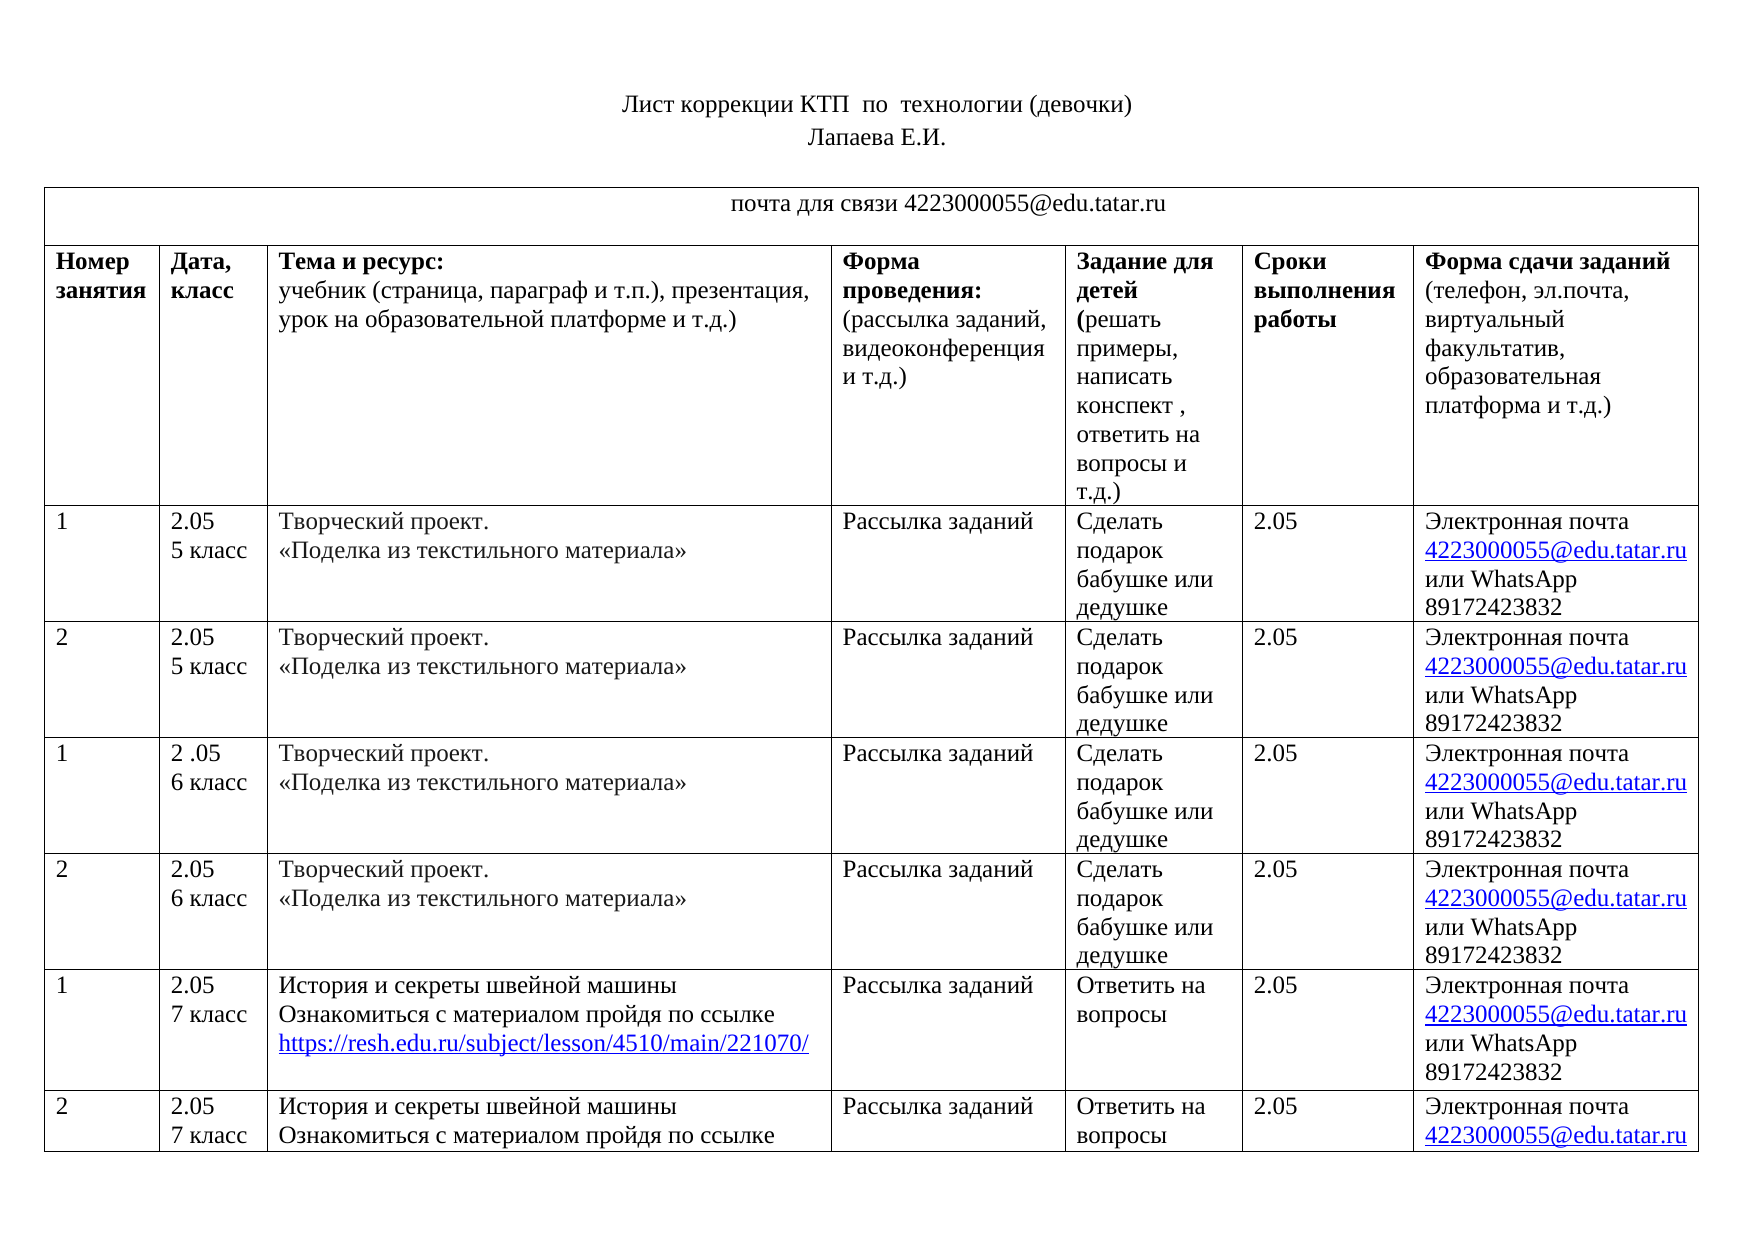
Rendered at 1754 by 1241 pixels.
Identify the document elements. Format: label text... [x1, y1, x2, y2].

table_cell Творческий проект. «Поделка из текстильного материала» [268, 738, 831, 853]
table_cell Сделать подарок бабушке или дедушке [1066, 854, 1242, 969]
table_cell Творческий проект. «Поделка из текстильного материала» [268, 622, 831, 737]
text Лист коррекции КТП по технологии (девочки) [118, 89, 1636, 117]
table_cell Электронная почта 4223000055@edu.tatar.ru или WhatsApp 89172423832 [1414, 738, 1698, 853]
table_cell 2.05 7 класс [160, 970, 267, 1090]
table_cell 2.05 [1243, 970, 1413, 1090]
table_cell Форма проведения: (рассылка заданий, видеоконференция и т.д.) [832, 246, 1065, 505]
table_cell Рассылка заданий [832, 622, 1065, 737]
table_cell 2.05 [1243, 1091, 1413, 1151]
table_cell Электронная почта 4223000055@edu.tatar.ru или WhatsApp 89172423832 [1414, 970, 1698, 1090]
table_cell Рассылка заданий [832, 1091, 1065, 1151]
table_cell Сделать подарок бабушке или дедушке [1066, 506, 1242, 621]
table_cell 2 [45, 1091, 159, 1151]
table_cell 2.05 [1243, 622, 1413, 737]
table_cell 2.05 5 класс [160, 506, 267, 621]
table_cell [268, 1091, 831, 1151]
table_cell Сделать подарок бабушке или дедушке [1066, 622, 1242, 737]
table_cell Задание для детей (решать примеры, написать конспект , ответить на вопросы и т.д.) [1066, 246, 1242, 505]
table_header почта для связи 4223000055@edu.tatar.ru [45, 188, 1698, 245]
table_cell Сделать подарок бабушке или дедушке [1066, 738, 1242, 853]
table_cell 2 [45, 854, 159, 969]
table_cell 1 [45, 506, 159, 621]
table_cell Ответить на вопросы [1066, 1091, 1242, 1151]
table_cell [1414, 1091, 1698, 1151]
table_cell Ответить на вопросы [1066, 970, 1242, 1090]
table_cell Номер занятия [45, 246, 159, 505]
table_cell Электронная почта 4223000055@edu.tatar.ru или WhatsApp 89172423832 [1414, 622, 1698, 737]
table_cell 1 [45, 738, 159, 853]
table_cell Форма сдачи заданий (телефон, эл.почта, виртуальный факультатив, образовательная платформа и т.д.) [1414, 246, 1698, 505]
table_cell 2.05 [1243, 738, 1413, 853]
table_cell Сроки выполнения работы [1243, 246, 1413, 505]
table_cell Тема и ресурс: учебник (страница, параграф и т.п.), презентация, урок на образовательной платформе и т.д.) [268, 246, 831, 505]
table_cell 2 .05 6 класс [160, 738, 267, 853]
table_cell Рассылка заданий [832, 970, 1065, 1090]
table_cell История и секреты швейной машины Ознакомиться с материалом пройдя по ссылке https://resh.edu.ru/subject/lesson/4510/main/221070/ [268, 970, 831, 1090]
table_cell 2.05 6 класс [160, 854, 267, 969]
table_cell Творческий проект. «Поделка из текстильного материала» [268, 506, 831, 621]
table_cell 2.05 5 класс [160, 622, 267, 737]
table_cell Электронная почта 4223000055@edu.tatar.ru или WhatsApp 89172423832 [1414, 854, 1698, 969]
table_cell Рассылка заданий [832, 506, 1065, 621]
table_cell 2.05 7 класс [160, 1091, 267, 1151]
text Лапаева Е.И. [118, 122, 1636, 150]
table_cell Рассылка заданий [832, 854, 1065, 969]
table_cell Электронная почта 4223000055@edu.tatar.ru или WhatsApp 89172423832 [1414, 506, 1698, 621]
table_cell Рассылка заданий [832, 738, 1065, 853]
table_cell Дата, класс [160, 246, 267, 505]
table_cell 2.05 [1243, 854, 1413, 969]
table_cell Творческий проект. «Поделка из текстильного материала» [268, 854, 831, 969]
table_cell 2.05 [1243, 506, 1413, 621]
table_cell 1 [45, 970, 159, 1090]
table_cell 2 [45, 622, 159, 737]
